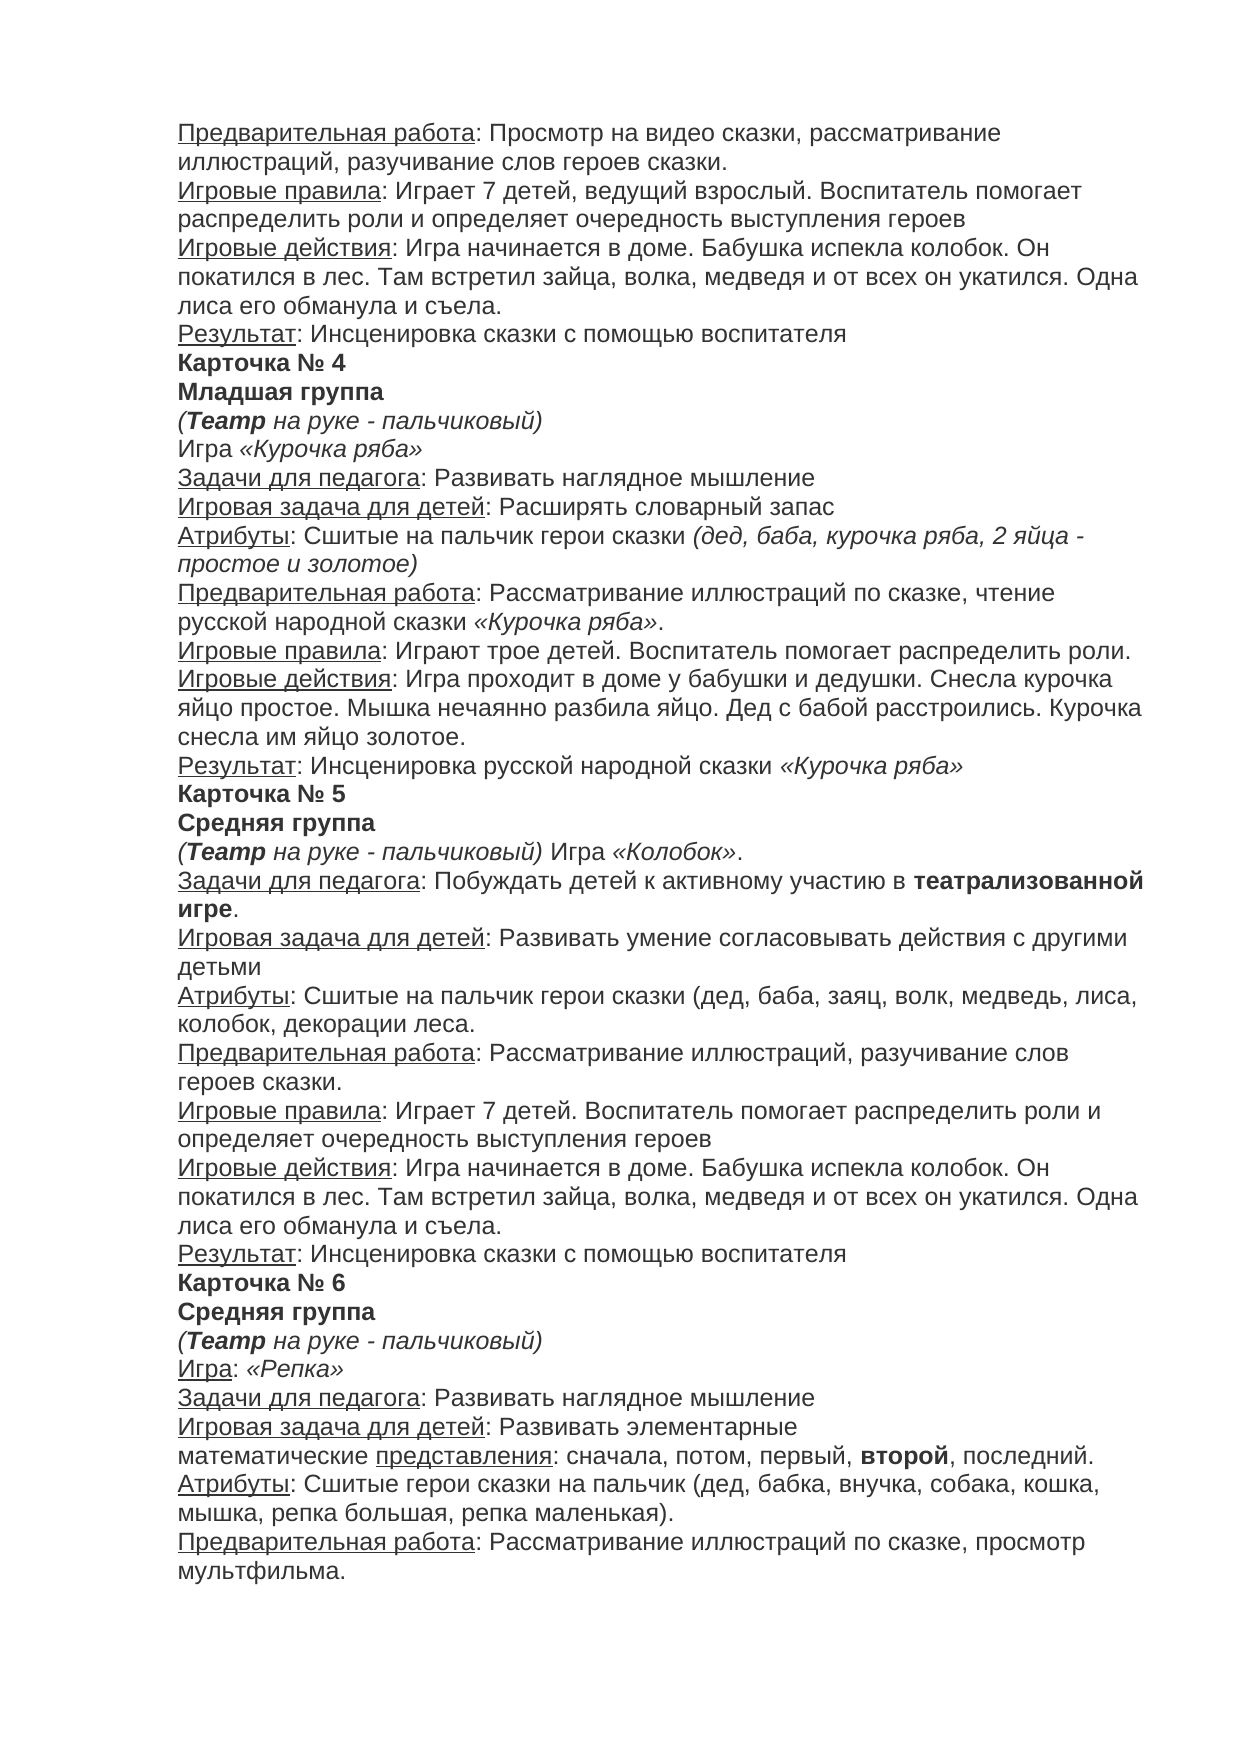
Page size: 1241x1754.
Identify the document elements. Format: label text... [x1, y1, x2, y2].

text Игровая задача для детей: Расширять словарный запас [177, 492, 1152, 521]
text (Театр на руке - пальчиковый) Игра «Колобок». [177, 837, 1152, 866]
text Игровые правила: Играет 7 детей, ведущий взрослый. Воспитатель помогает распределить роли и определяет очередность выступления героев [177, 176, 1152, 233]
text Задачи для педагога: Побуждать детей к активному участию в театрализованной игре. [177, 866, 1152, 923]
text Карточка № 6 [177, 1268, 1152, 1297]
text Средняя группа [177, 1297, 1152, 1326]
text Карточка № 4 [177, 348, 1152, 377]
text Игровые правила: Играют трое детей. Воспитатель помогает распределить роли. [177, 636, 1152, 664]
text Предварительная работа: Рассматривание иллюстраций по сказке, просмотр мультфильма. [177, 1527, 1152, 1584]
text (Театр на руке - пальчиковый) [177, 406, 1152, 434]
text Игра «Курочка ряба» [177, 434, 1152, 463]
text Атрибуты: Сшитые герои сказки на пальчик (дед, бабка, внучка, собака, кошка, мышка, репка большая, репка маленькая). [177, 1469, 1152, 1527]
text Атрибуты: Сшитые на пальчик герои сказки (дед, баба, заяц, волк, медведь, лиса, колобок, декорации леса. [177, 981, 1152, 1038]
text Результат: Инсценировка русской народной сказки «Курочка ряба» [177, 751, 1152, 779]
text Результат: Инсценировка сказки с помощью воспитателя [177, 319, 1152, 348]
text Средняя группа [177, 808, 1152, 837]
text Игровая задача для детей: Развивать элементарные математические представления: сначала, потом, первый, второй, последний. [177, 1412, 1152, 1469]
text Игровые правила: Играет 7 детей. Воспитатель помогает распределить роли и определяет очередность выступления героев [177, 1096, 1152, 1153]
text Игровая задача для детей: Развивать умение согласовывать действия с другими детьми [177, 923, 1152, 981]
text Игровые действия: Игра проходит в доме у бабушки и дедушки. Снесла курочка яйцо простое. Мышка нечаянно разбила яйцо. Дед с бабой расстроились. Курочка снесла им яйцо золотое. [177, 664, 1152, 751]
text Атрибуты: Сшитые на пальчик герои сказки (дед, баба, курочка ряба, 2 яйца - простое и золотое) [177, 521, 1152, 578]
text (Театр на руке - пальчиковый) [177, 1326, 1152, 1354]
text Предварительная работа: Просмотр на видео сказки, рассматривание иллюстраций, разучивание слов героев сказки. [177, 118, 1152, 176]
text Предварительная работа: Рассматривание иллюстраций, разучивание слов героев сказки. [177, 1038, 1152, 1096]
text Задачи для педагога: Развивать наглядное мышление [177, 463, 1152, 492]
text Карточка № 5 [177, 779, 1152, 808]
text Задачи для педагога: Развивать наглядное мышление [177, 1383, 1152, 1412]
text Игровые действия: Игра начинается в доме. Бабушка испекла колобок. Он покатился в лес. Там встретил зайца, волка, медведя и от всех он укатился. Одна лиса его обманула и съела. [177, 1153, 1152, 1239]
text Младшая группа [177, 377, 1152, 406]
text Игра: «Репка» [177, 1354, 1152, 1383]
text Результат: Инсценировка сказки с помощью воспитателя [177, 1239, 1152, 1268]
text Предварительная работа: Рассматривание иллюстраций по сказке, чтение русской народной сказки «Курочка ряба». [177, 578, 1152, 636]
text Игровые действия: Игра начинается в доме. Бабушка испекла колобок. Он покатился в лес. Там встретил зайца, волка, медведя и от всех он укатился. Одна лиса его обманула и съела. [177, 233, 1152, 319]
